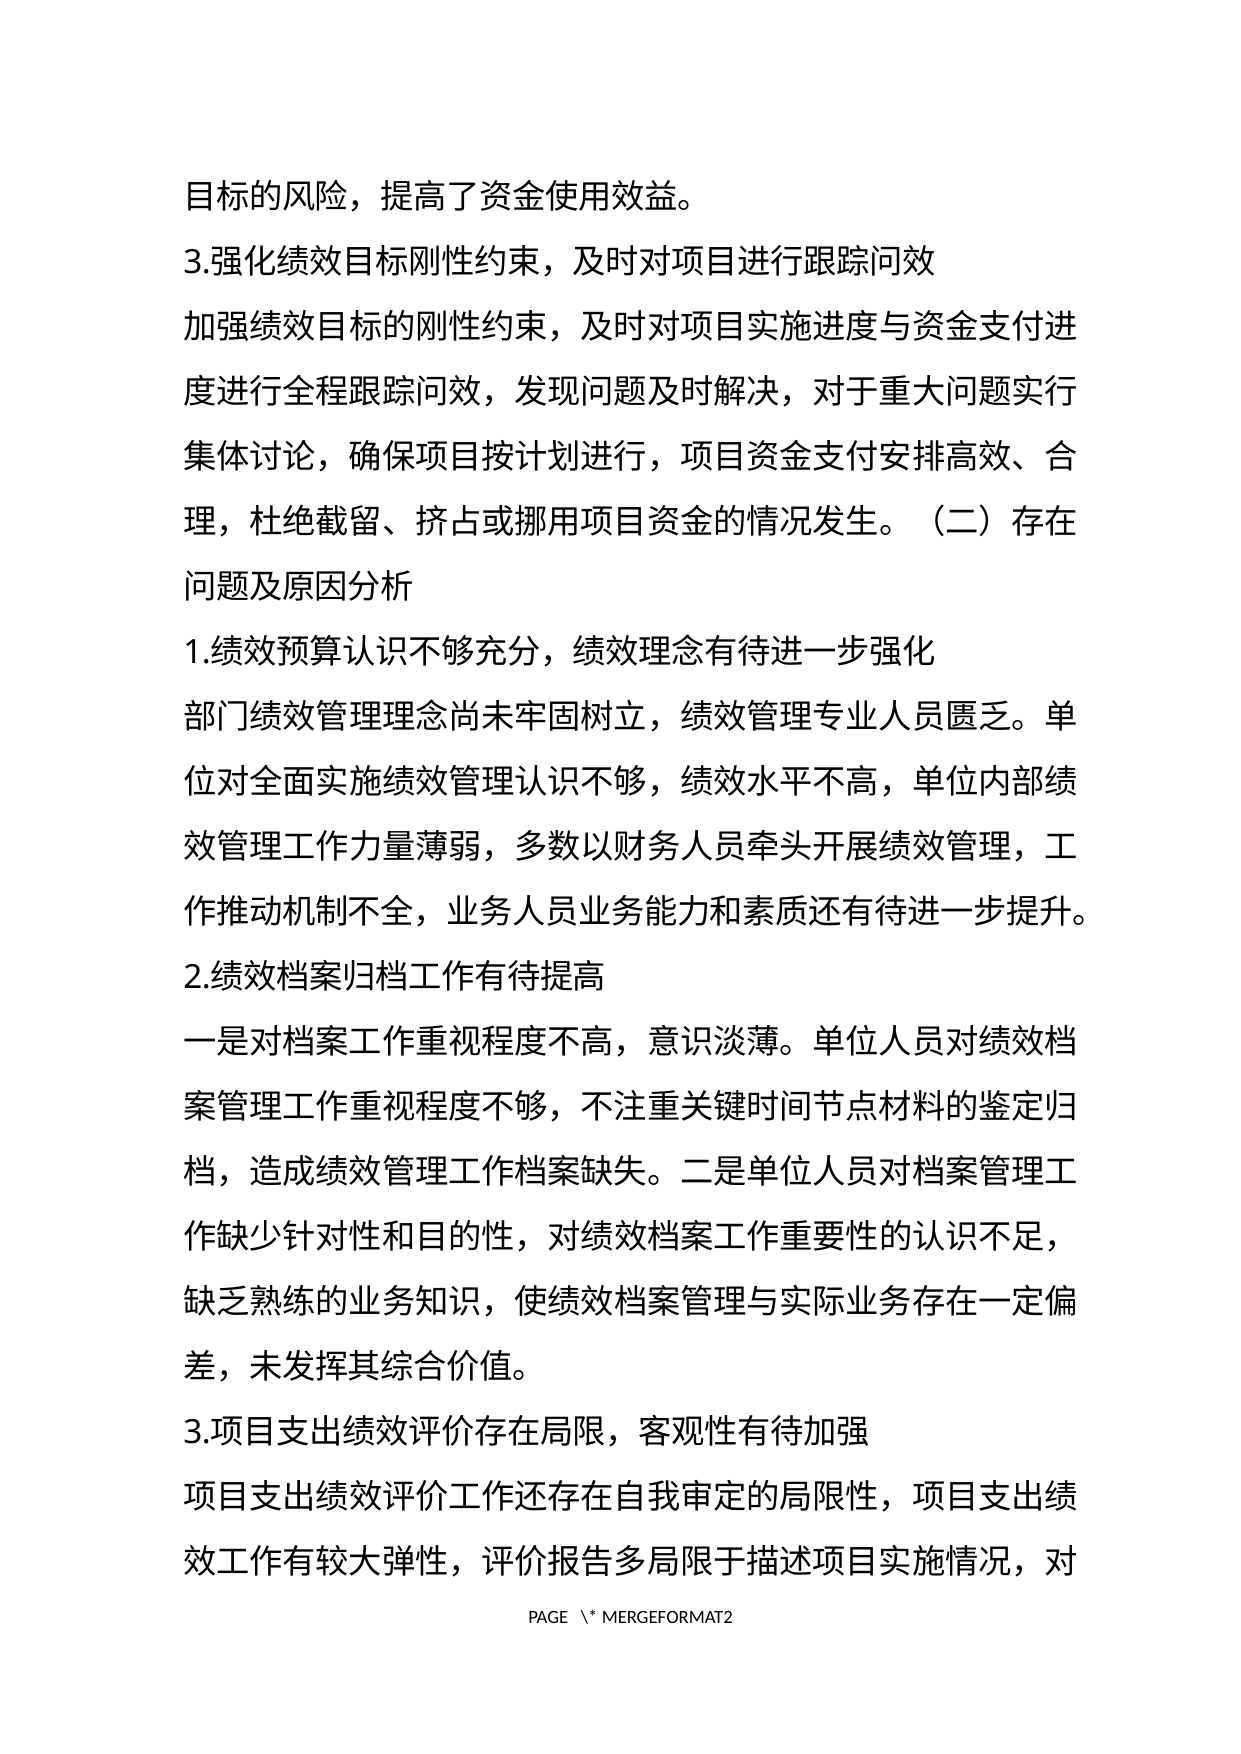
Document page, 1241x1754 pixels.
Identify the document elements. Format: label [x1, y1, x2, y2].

text [183, 162, 1078, 1592]
